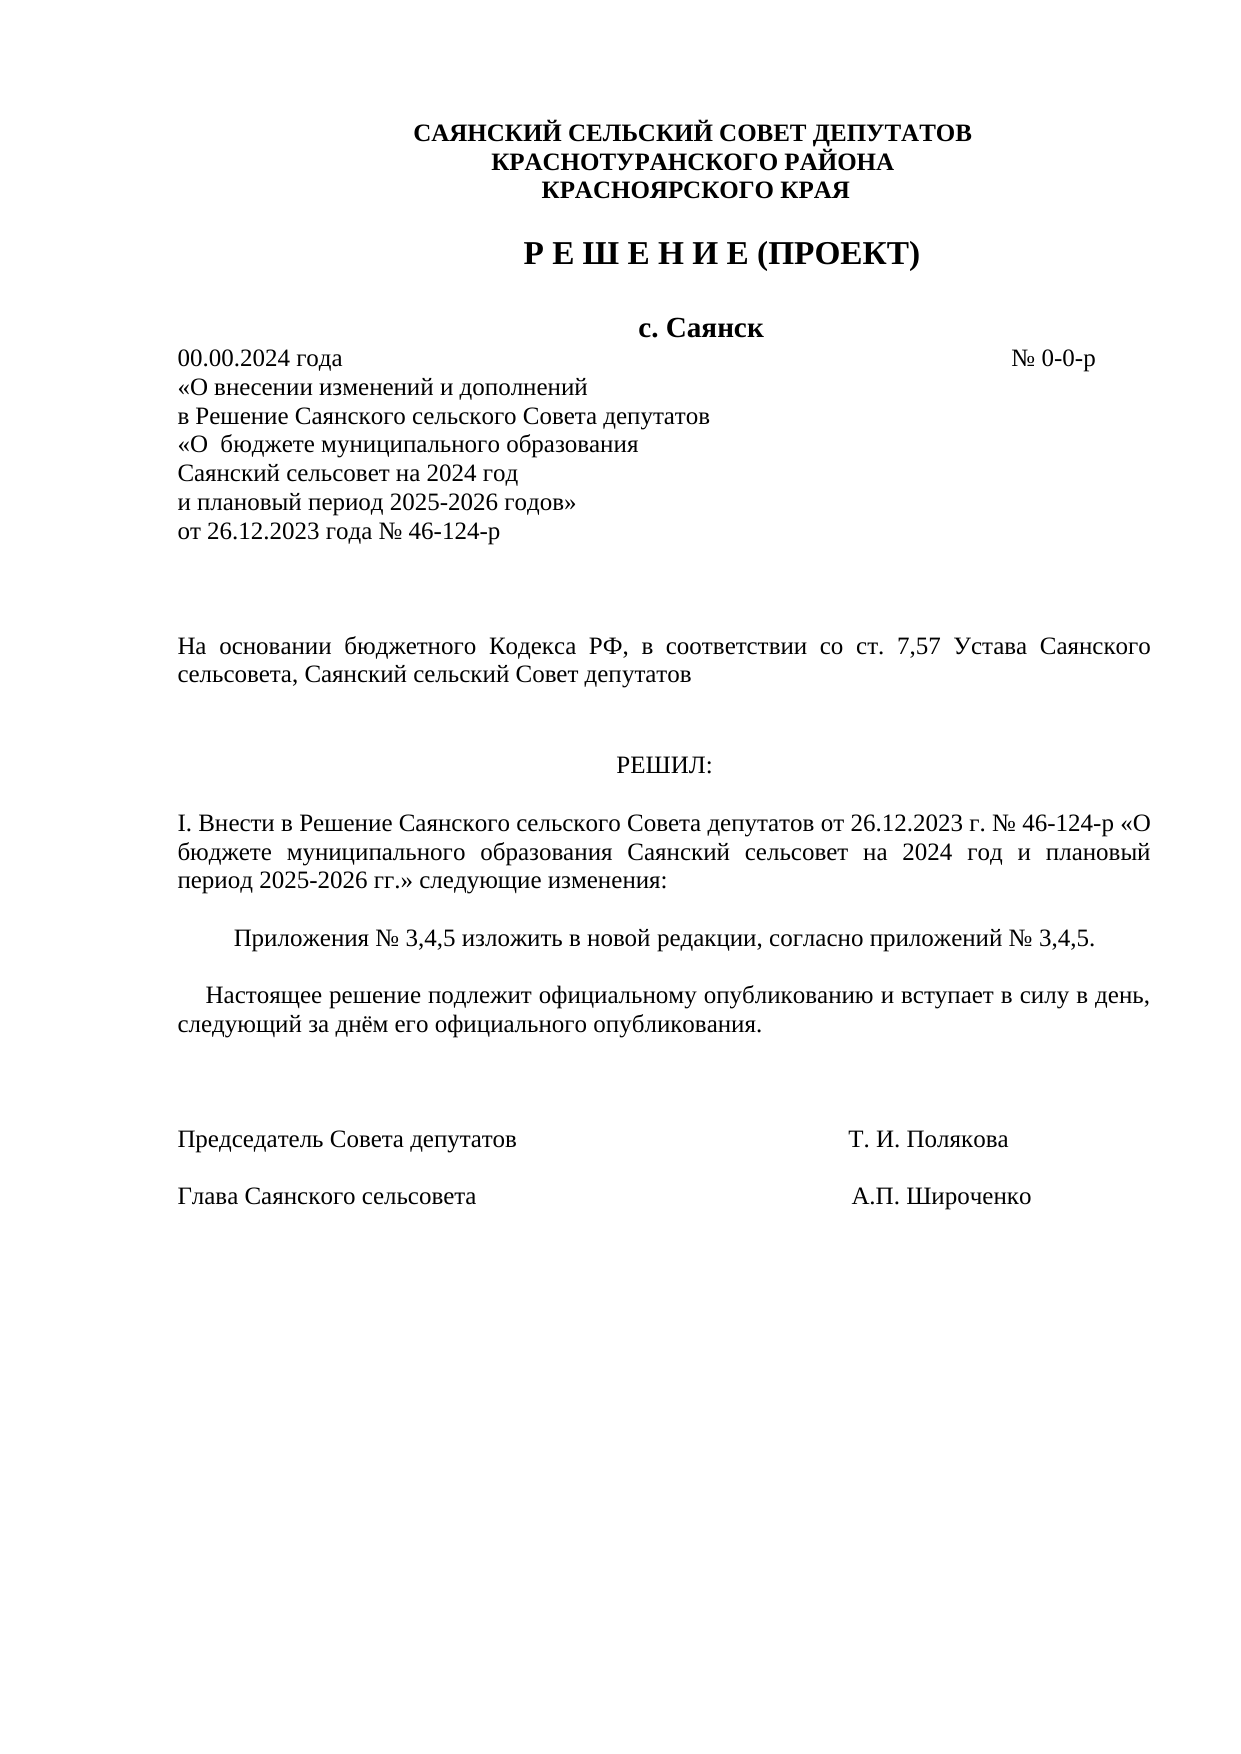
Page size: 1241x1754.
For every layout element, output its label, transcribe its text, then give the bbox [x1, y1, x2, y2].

text Настоящее решение подлежит официальному опубликованию и вступает в силу в день, следующий за днём его официального опубликования. [177, 981, 1152, 1038]
text Глава Саянского сельсовета А.П. Широченко [177, 1181, 1152, 1210]
text «О внесении изменений и дополнений [177, 372, 1152, 401]
text КРАСНОТУРАНСКОГО РАЙОНА [177, 147, 1152, 176]
text в Решение Саянского сельского Совета депутатов [177, 401, 1152, 429]
text 00.00.2024 года № 0-0-р [177, 343, 1152, 372]
text Р Е Ш Е Н И Е (ПРОЕКТ) [177, 233, 1152, 271]
text РЕШИЛ: [177, 751, 1152, 779]
text Саянский сельсовет на 2024 год [177, 458, 1152, 487]
text I. Внести в Решение Саянского сельского Совета депутатов от 26.12.2023 г. № 46-124-р «О бюджете муниципального образования Саянский сельсовет на 2024 год и плановый период 2025-2026 гг.» следующие изменения: [177, 808, 1152, 894]
text На основании бюджетного Кодекса РФ, в соответствии со ст. 7,57 Устава Саянского сельсовета, Саянский сельский Совет депутатов [177, 631, 1152, 688]
text с. Саянск [177, 310, 1152, 343]
text КРАСНОЯРСКОГО КРАЯ [177, 176, 1152, 204]
text Приложения № 3,4,5 изложить в новой редакции, согласно приложений № 3,4,5. [177, 923, 1152, 952]
text САЯНСКИЙ СЕЛЬСКИЙ СОВЕТ ДЕПУТАТОВ [177, 118, 1152, 147]
text и плановый период 2025-2026 годов» [177, 487, 1152, 516]
text Председатель Совета депутатов Т. И. Полякова [177, 1124, 1152, 1152]
text от 26.12.2023 года № 46-124-р [177, 516, 1152, 544]
text «О бюджете муниципального образования [177, 429, 1152, 458]
